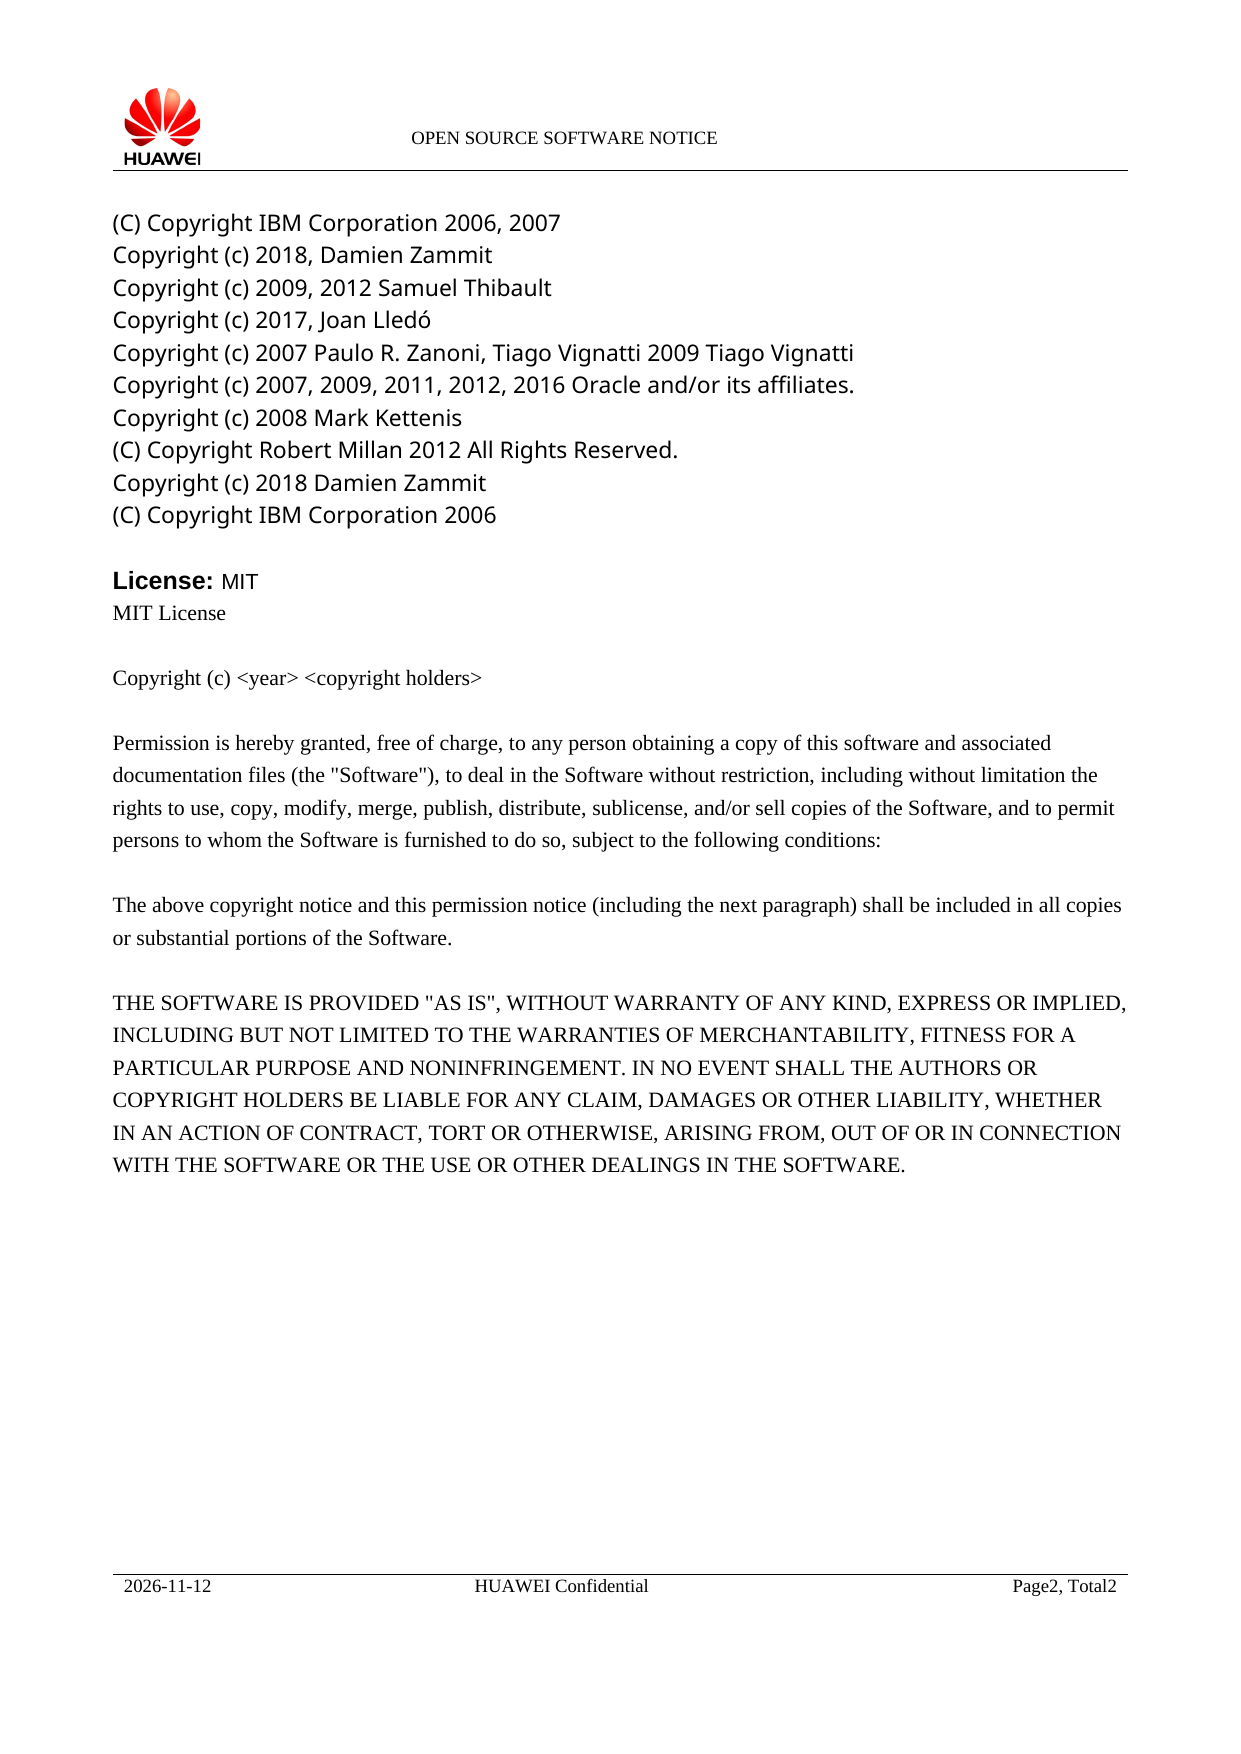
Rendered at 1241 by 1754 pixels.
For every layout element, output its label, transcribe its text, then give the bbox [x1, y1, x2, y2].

text License: MIT [112, 564, 1128, 596]
text MIT License Copyright (c) <year> <copyright holders> Permission is hereby granted, free of charge, to any person obtaining a copy of this software and associated documentation files (the "Software"), to deal in the Software without restriction, including without limitation the rights to use, copy, modify, merge, publish, distribute, sublicense, and/or sell copies of the Software, and to permit persons to whom the Software is furnished to do so, subject to the following conditions: The above copyright notice and this permission notice (including the next paragraph) shall be included in all copies or substantial portions of the Software. THE SOFTWARE IS PROVIDED "AS IS", WITHOUT WARRANTY OF ANY KIND, EXPRESS OR IMPLIED, INCLUDING BUT NOT LIMITED TO THE WARRANTIES OF MERCHANTABILITY, FITNESS FOR A PARTICULAR PURPOSE AND NONINFRINGEMENT. IN NO EVENT SHALL THE AUTHORS OR COPYRIGHT HOLDERS BE LIABLE FOR ANY CLAIM, DAMAGES OR OTHER LIABILITY, WHETHER IN AN ACTION OF CONTRACT, TORT OR OTHERWISE, ARISING FROM, OUT OF OR IN CONNECTION WITH THE SOFTWARE OR THE USE OR OTHER DEALINGS IN THE SOFTWARE. [112, 596, 1128, 1181]
picture [124, 88, 201, 165]
